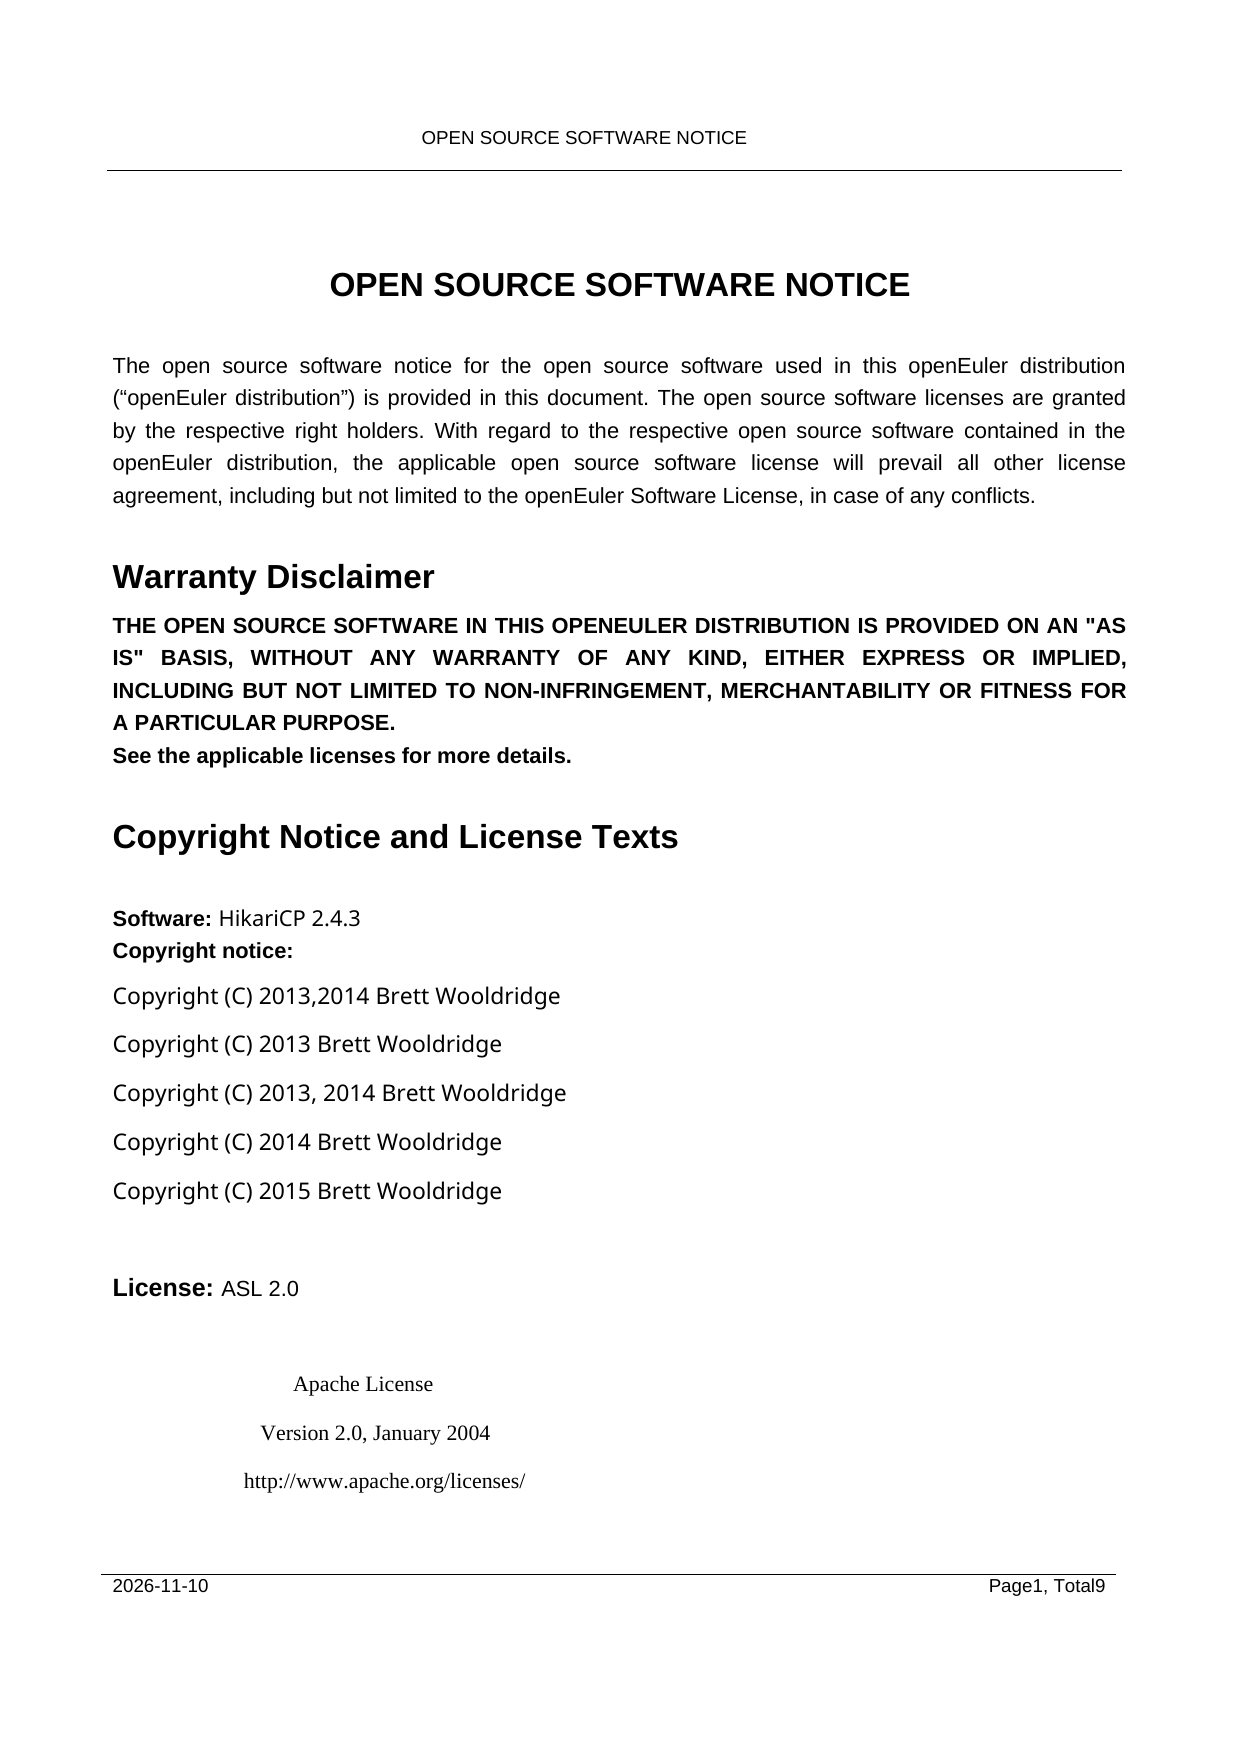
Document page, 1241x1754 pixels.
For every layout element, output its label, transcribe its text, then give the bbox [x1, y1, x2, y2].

text Copyright Notice and License Texts [112, 804, 1128, 869]
text Copyright (C) 2013,2014 Brett Wooldridge Copyright (C) 2013 Brett Wooldridge Copyright (C) 2013, 2014 Brett Wooldridge Copyright (C) 2014 Brett Wooldridge Copyright (C) 2015 Brett Wooldridge [112, 979, 1128, 1255]
text License: ASL 2.0 [112, 1272, 1128, 1304]
text Copyright notice: [112, 934, 1128, 966]
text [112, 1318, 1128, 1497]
text Software: HikariCP 2.4.3 [112, 901, 1128, 934]
text The open source software notice for the open source software used in this openEuler distribution (“openEuler distribution”) is provided in this document. The open source software licenses are granted by the respective right holders. With regard to the respective open source software contained in the openEuler distribution, the applicable open source software license will prevail all other license agreement, including but not limited to the openEuler Software License, in case of any conflicts. [112, 349, 1128, 511]
text THE OPEN SOURCE SOFTWARE IN THIS OPENEULER DISTRIBUTION IS PROVIDED ON AN "AS IS" BASIS, WITHOUT ANY WARRANTY OF ANY KIND, EITHER EXPRESS OR IMPLIED, INCLUDING BUT NOT LIMITED TO NON-INFRINGEMENT, MERCHANTABILITY OR FITNESS FOR A PARTICULAR PURPOSE. See the applicable licenses for more details. [112, 609, 1128, 771]
text Warranty Disclaimer [112, 544, 1128, 609]
text OPEN SOURCE SOFTWARE NOTICE [112, 251, 1128, 316]
